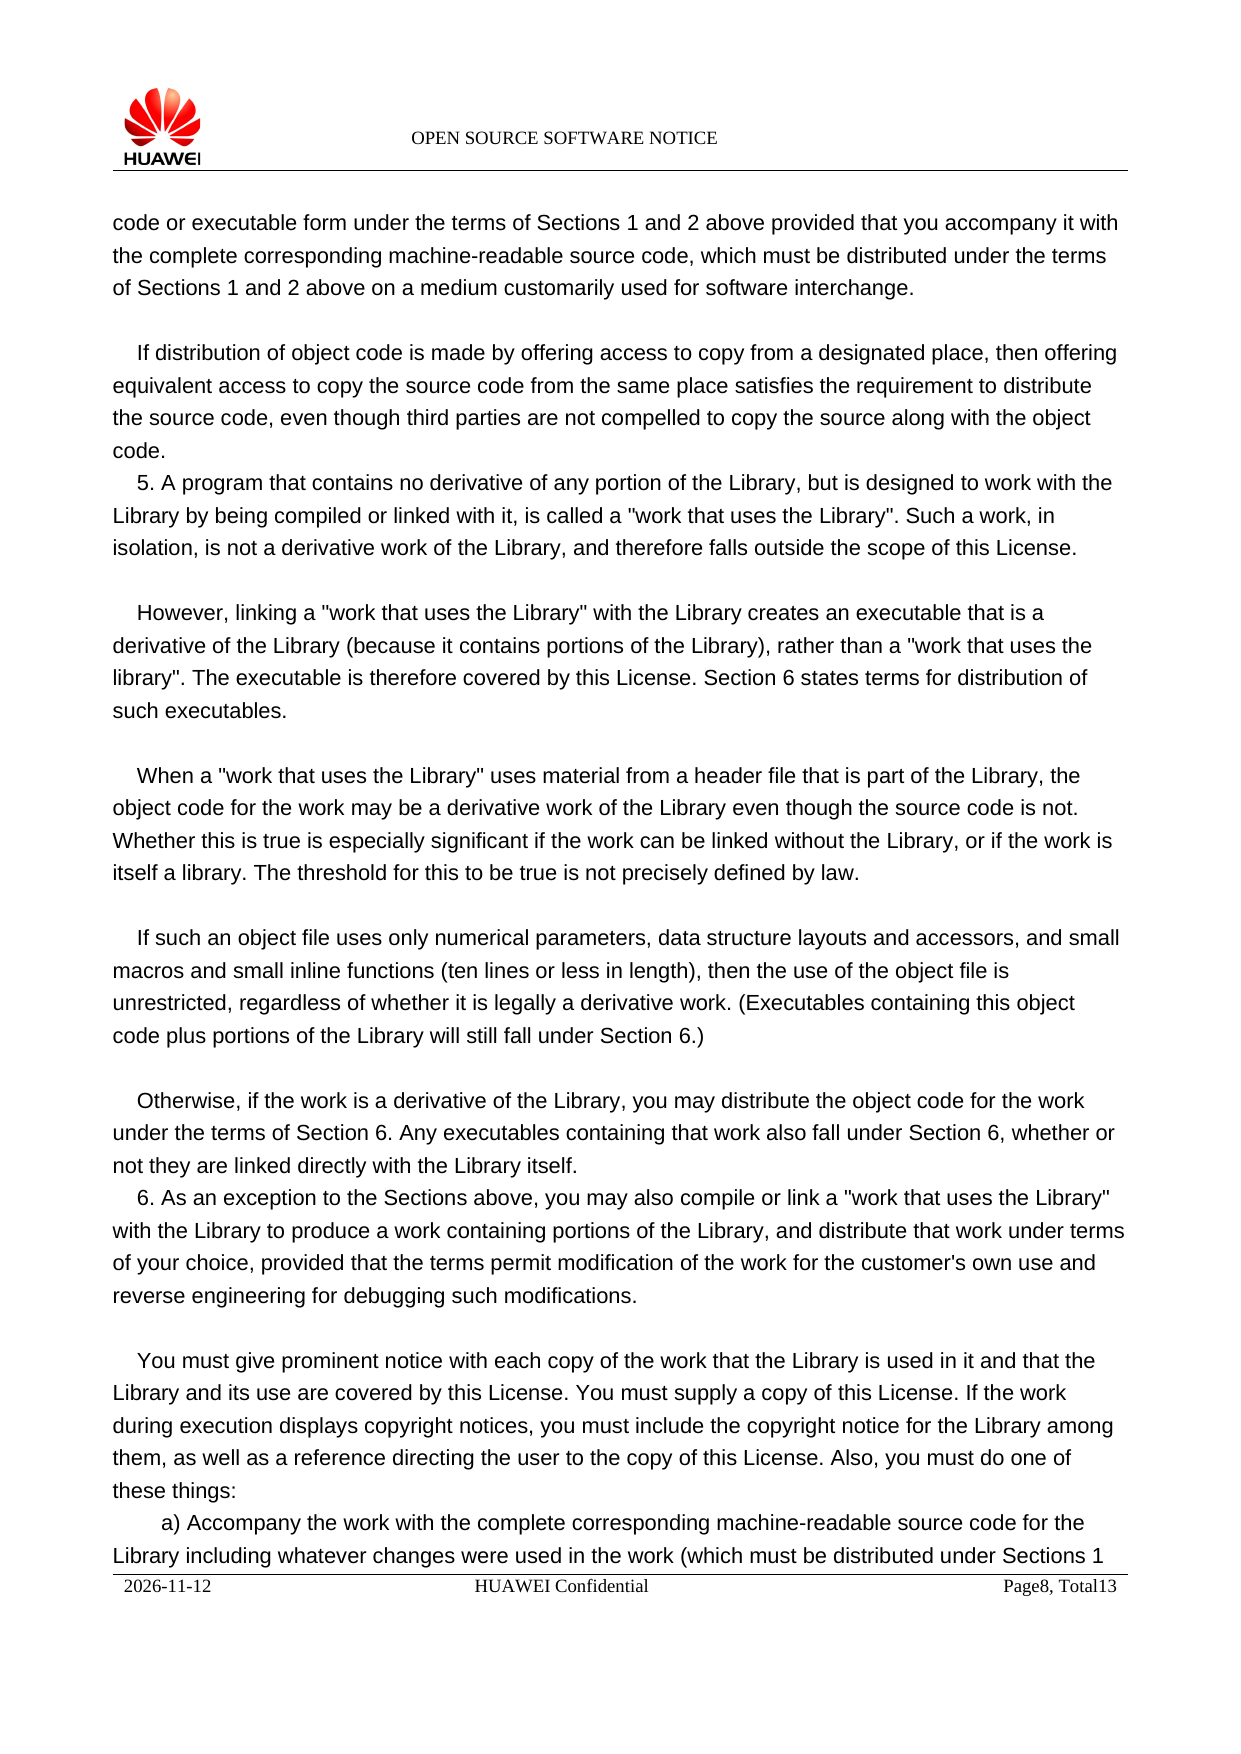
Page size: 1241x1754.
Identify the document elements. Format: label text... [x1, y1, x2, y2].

text 6. As an exception to the Sections above, you may also compile or link a "work that uses the Library" with the Library to produce a work containing portions of the Library, and distribute that work under terms of your choice, provided that the terms permit modification of the work for the customer's own use and reverse engineering for debugging such modifications. [112, 1181, 1128, 1311]
text If such an object file uses only numerical parameters, data structure layouts and accessors, and small macros and small inline functions (ten lines or less in length), then the use of the object file is unrestricted, regardless of whether it is legally a derivative work. (Executables containing this object code plus portions of the Library will still fall under Section 6.) [112, 921, 1128, 1051]
text You must give prominent notice with each copy of the work that the Library is used in it and that the Library and its use are covered by this License. You must supply a copy of this License. If the work during execution displays copyright notices, you must include the copyright notice for the Library among them, as well as a reference directing the user to the copy of this License. Also, you must do one of these things: [112, 1344, 1128, 1506]
text 5. A program that contains no derivative of any portion of the Library, but is designed to work with the Library by being compiled or linked with it, is called a "work that uses the Library". Such a work, in isolation, is not a derivative work of the Library, and therefore falls outside the scope of this License. [112, 466, 1128, 564]
picture [124, 88, 201, 165]
text Otherwise, if the work is a derivative of the Library, you may distribute the object code for the work under the terms of Section 6. Any executables containing that work also fall under Section 6, whether or not they are linked directly with the Library itself. [112, 1084, 1128, 1181]
text However, linking a "work that uses the Library" with the Library creates an executable that is a derivative of the Library (because it contains portions of the Library), rather than a "work that uses the library". The executable is therefore covered by this License. Section 6 states terms for distribution of such executables. [112, 596, 1128, 726]
text If distribution of object code is made by offering access to copy from a designated place, then offering equivalent access to copy the source code from the same place satisfies the requirement to distribute the source code, even though third parties are not compelled to copy the source along with the object code. [112, 336, 1128, 466]
text When a "work that uses the Library" uses material from a header file that is part of the Library, the object code for the work may be a derivative work of the Library even though the source code is not. Whether this is true is especially significant if the work can be linked without the Library, or if the work is itself a library. The threshold for this to be true is not precisely defined by law. [112, 759, 1128, 889]
